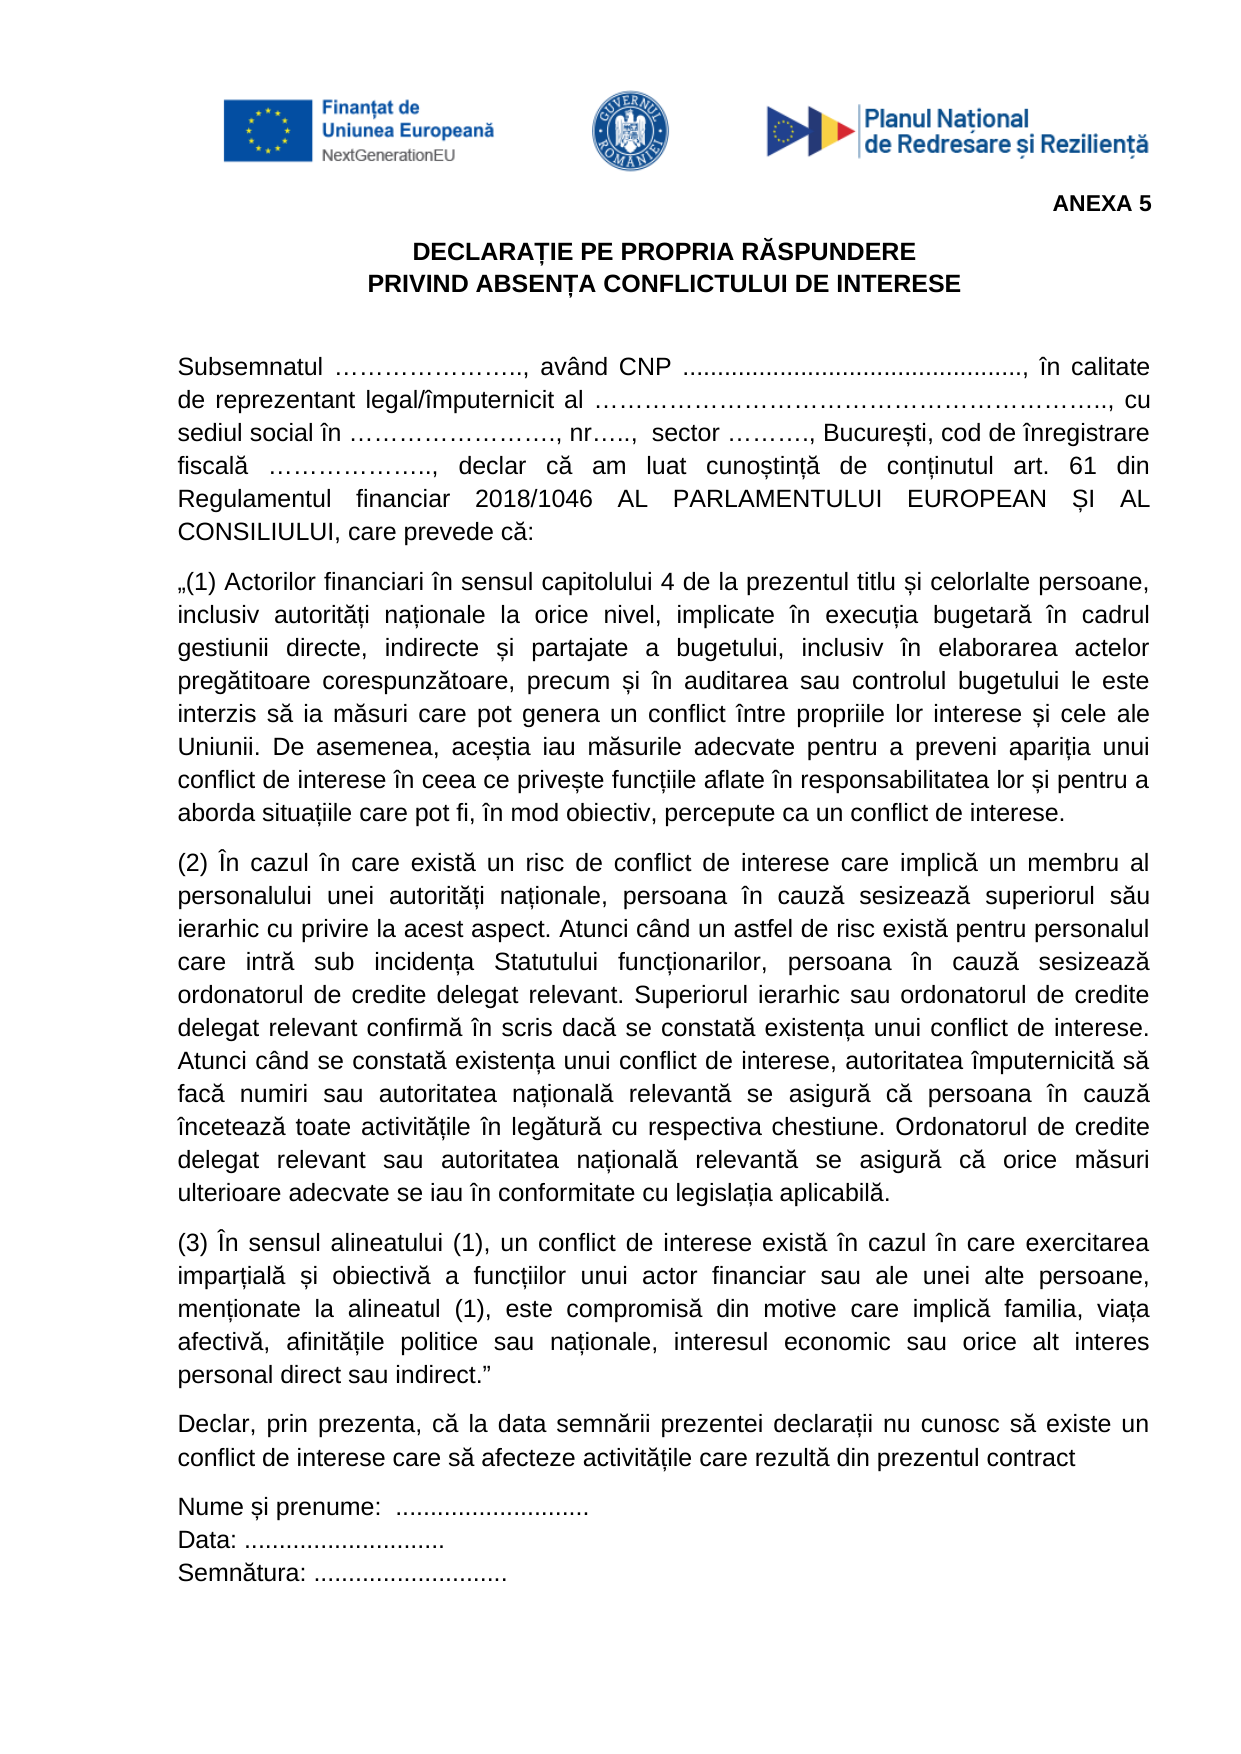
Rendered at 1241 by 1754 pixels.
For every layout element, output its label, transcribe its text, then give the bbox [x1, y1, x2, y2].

text Subsemnatul ………………….., având CNP ................................................., în calitate de reprezentant legal/împuternicit al …………………………………………………….., cu sediul social în ……………………., nr….., sector ………., București, cod de înregistrare fiscală ……………….., declar că am luat cunoștință de conținutul art. 61 din Regulamentul financiar 2018/1046 AL PARLAMENTULUI EUROPEAN ȘI AL CONSILIULUI, care prevede că: [177, 352, 1152, 546]
text Data: ............................. [177, 1525, 1152, 1554]
text Nume și prenume: ............................ [177, 1492, 1152, 1521]
text Declar, prin prezenta, că la data semnării prezentei declarații nu cunosc să existe un conflict de interese care să afecteze activitățile care rezultă din prezentul contract [177, 1409, 1152, 1471]
text PRIVIND ABSENȚA CONFLICTULUI DE INTERESE [177, 269, 1152, 298]
text (3) În sensul alineatului (1), un conflict de interese există în cazul în care exercitarea imparțială și obiectivă a funcțiilor unui actor financiar sau ale unei alte persoane, menționate la alineatul (1), este compromisă din motive care implică familia, viața afectivă, afinitățile politice sau naționale, interesul economic sau orice alt interes personal direct sau indirect.” [177, 1228, 1152, 1388]
text DECLARAȚIE PE PROPRIA RĂSPUNDERE [177, 236, 1152, 265]
text ANEXA 5 [177, 190, 1152, 216]
picture [177, 73, 1152, 190]
text Semnătura: ............................ [177, 1558, 1152, 1587]
text „(1) Actorilor financiari în sensul capitolului 4 de la prezentul titlu și celorlalte persoane, inclusiv autorități naționale la orice nivel, implicate în execuția bugetară în cadrul gestiunii directe, indirecte și partajate a bugetului, inclusiv în elaborarea actelor pregătitoare corespunzătoare, precum și în auditarea sau controlul bugetului le este interzis să ia măsuri care pot genera un conflict între propriile lor interese și cele ale Uniunii. De asemenea, aceștia iau măsurile adecvate pentru a preveni apariția unui conflict de interese în ceea ce privește funcțiile aflate în responsabilitatea lor și pentru a aborda situațiile care pot fi, în mod obiectiv, percepute ca un conflict de interese. [177, 567, 1152, 827]
text (2) În cazul în care există un risc de conflict de interese care implică un membru al personalului unei autorități naționale, persoana în cauză sesizează superiorul său ierarhic cu privire la acest aspect. Atunci când un astfel de risc există pentru personalul care intră sub incidența Statutului funcționarilor, persoana în cauză sesizează ordonatorul de credite delegat relevant. Superiorul ierarhic sau ordonatorul de credite delegat relevant confirmă în scris dacă se constată existența unui conflict de interese. Atunci când se constată existența unui conflict de interese, autoritatea împuternicită să facă numiri sau autoritatea națională relevantă se asigură că persoana în cauză încetează toate activitățile în legătură cu respectiva chestiune. Ordonatorul de credite delegat relevant sau autoritatea națională relevantă se asigură că orice măsuri ulterioare adecvate se iau în conformitate cu legislația aplicabilă. [177, 848, 1152, 1207]
